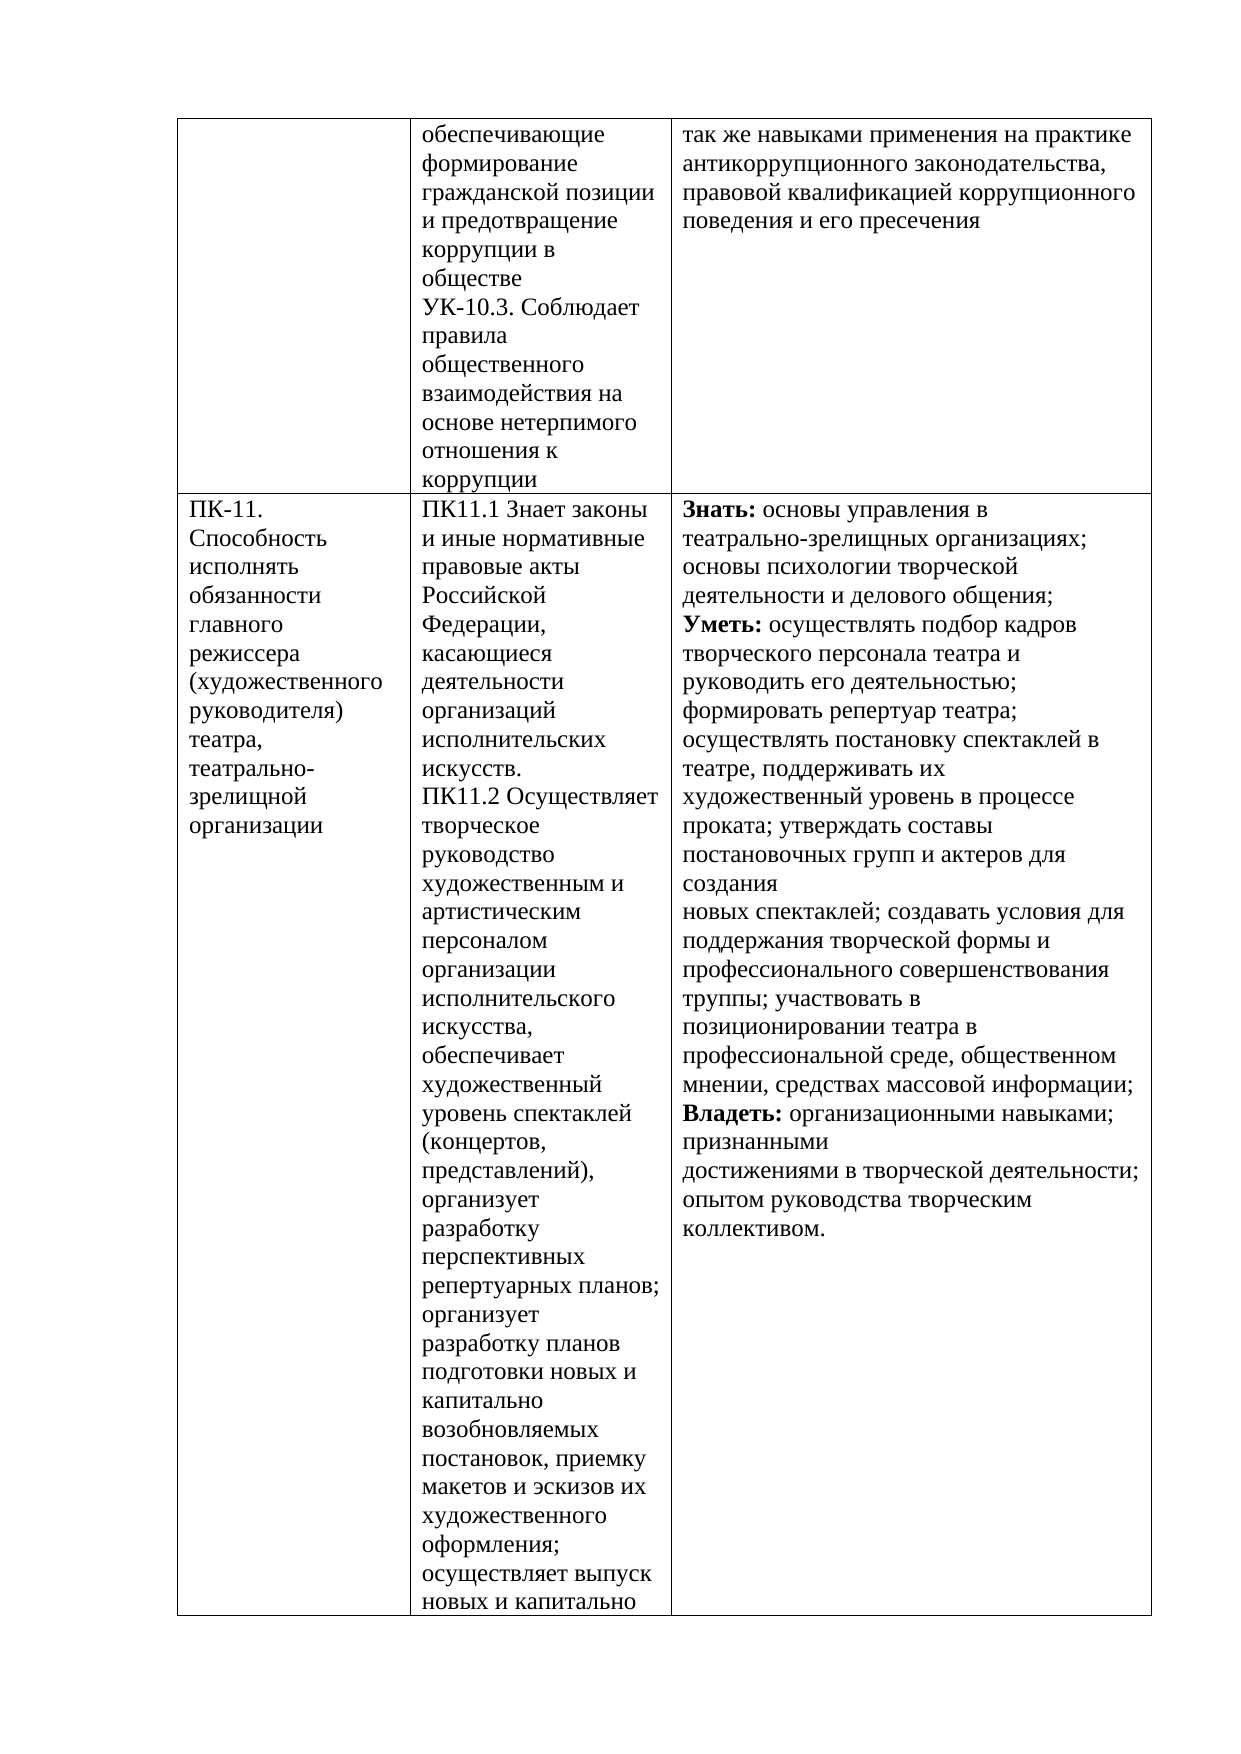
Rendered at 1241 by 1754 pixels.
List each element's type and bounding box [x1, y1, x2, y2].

table_cell [178, 119, 410, 493]
table_cell [411, 119, 671, 493]
table_cell [672, 119, 1151, 493]
table_cell [411, 494, 671, 1615]
table_cell [178, 494, 410, 1615]
table_cell [672, 494, 1151, 1615]
